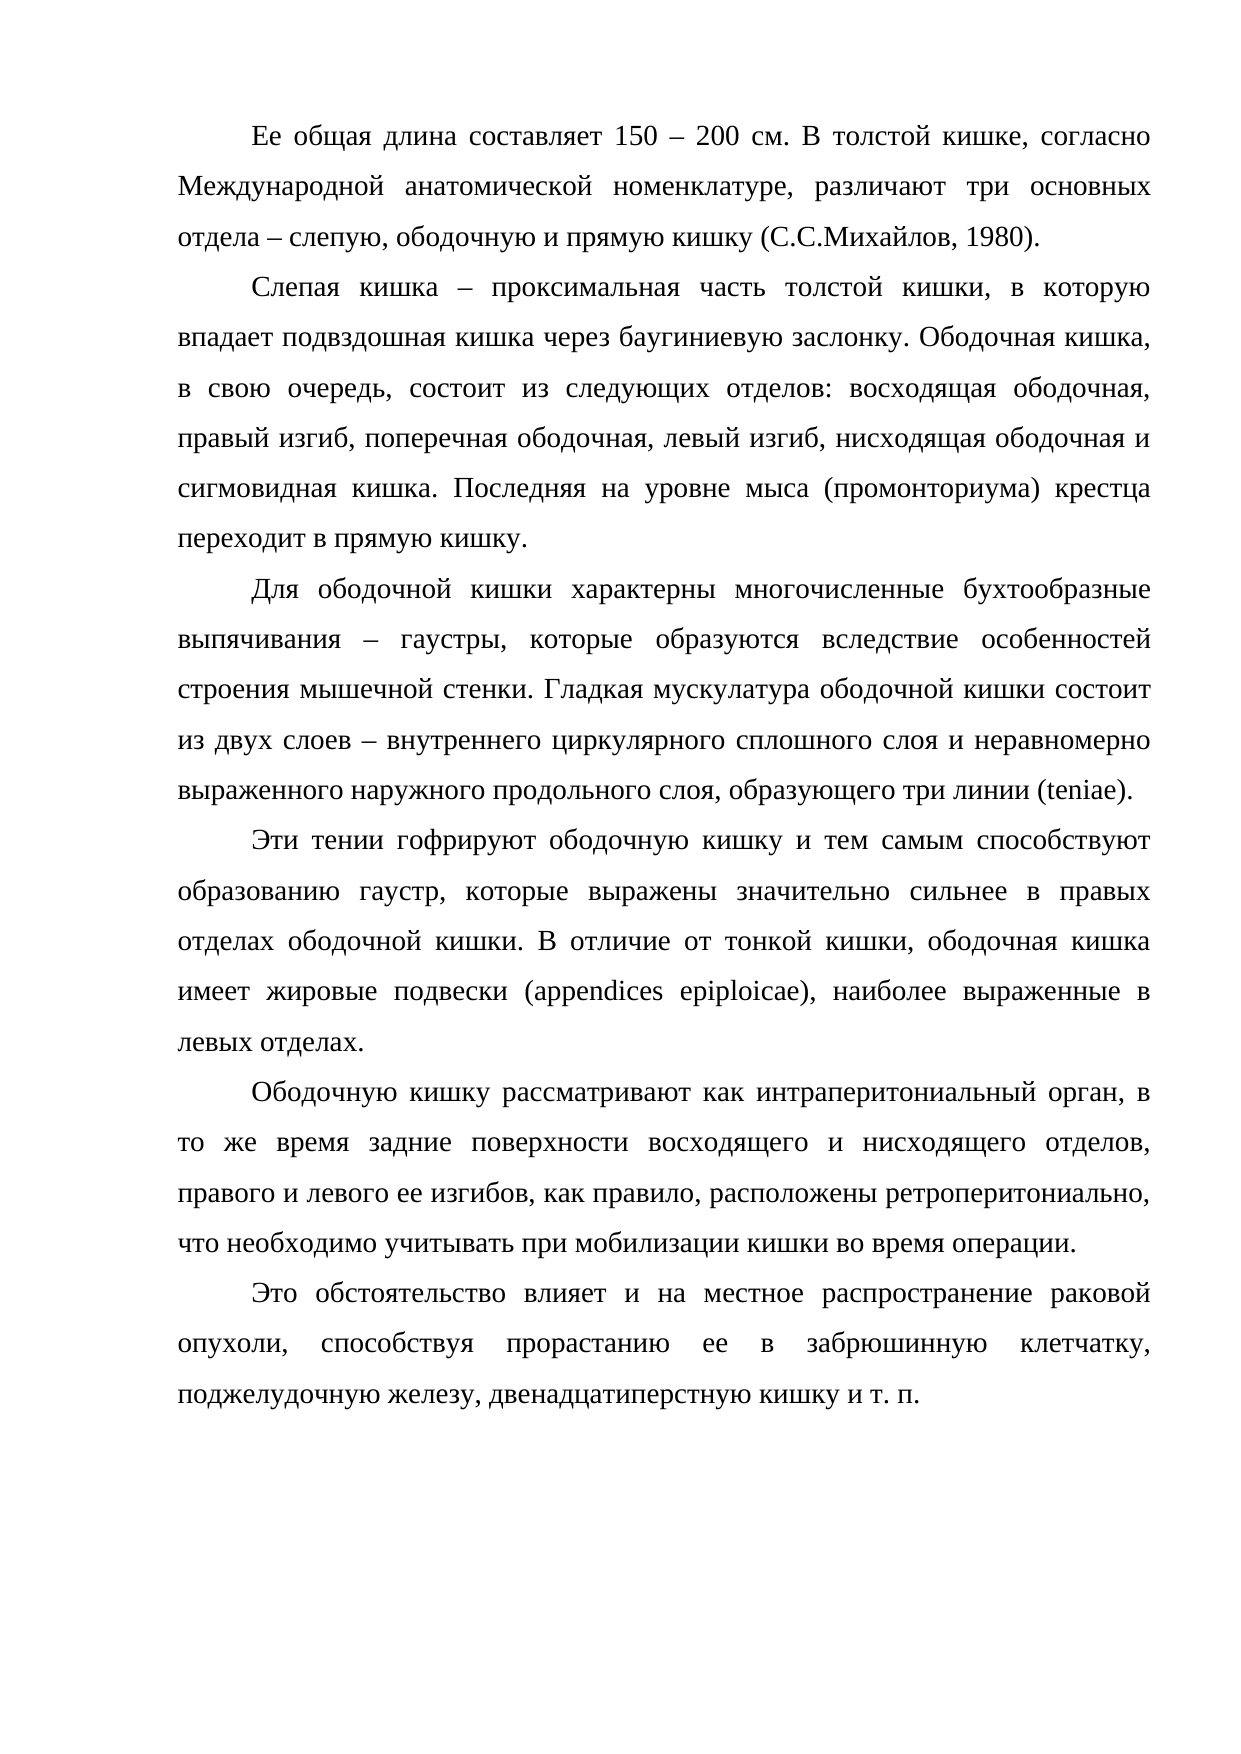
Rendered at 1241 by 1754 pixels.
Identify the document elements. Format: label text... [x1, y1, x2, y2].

text Эти тении гофрируют ободочную кишку и тем самым способствуют образованию гаустр, которые выражены значительно сильнее в правых отделах ободочной кишки. В отличие от тонкой кишки, ободочная кишка имеет жировые подвески (appendices epiploicae), наиболее выраженные в левых отделах. [177, 822, 1152, 1057]
text Слепая кишка – проксимальная часть толстой кишки, в которую впадает подвздошная кишка через баугиниевую заслонку. Ободочная кишка, в свою очередь, состоит из следующих отделов: восходящая ободочная, правый изгиб, поперечная ободочная, левый изгиб, нисходящая ободочная и сигмовидная кишка. Последняя на уровне мыса (промонториума) крестца переходит в прямую кишку. [177, 269, 1152, 554]
text Для ободочной кишки характерны многочисленные бухтообразные выпячивания – гаустры, которые образуются вследствие особенностей строения мышечной стенки. Гладкая мускулатура ободочной кишки состоит из двух слоев – внутреннего циркулярного сплошного слоя и неравномерно выраженного наружного продольного слоя, образующего три линии (teniae). [177, 571, 1152, 806]
text Ее общая длина составляет 150 – . В толстой кишке, согласно Международной анатомической номенклатуре, различают три основных отдела – слепую, ободочную и прямую кишку (С.С.Михайлов, 1980). [177, 118, 1152, 252]
text Это обстоятельство влияет и на местное распространение раковой опухоли, способствуя прорастанию ее в забрюшинную клетчатку, поджелудочную железу, двенадцатиперстную кишку и т. п. [177, 1275, 1152, 1409]
text Ободочную кишку рассматривают как интраперитониальный орган, в то же время задние поверхности восходящего и нисходящего отделов, правого и левого ее изгибов, как правило, расположены ретроперитониально, что необходимо учитывать при мобилизации кишки во время операции. [177, 1074, 1152, 1258]
